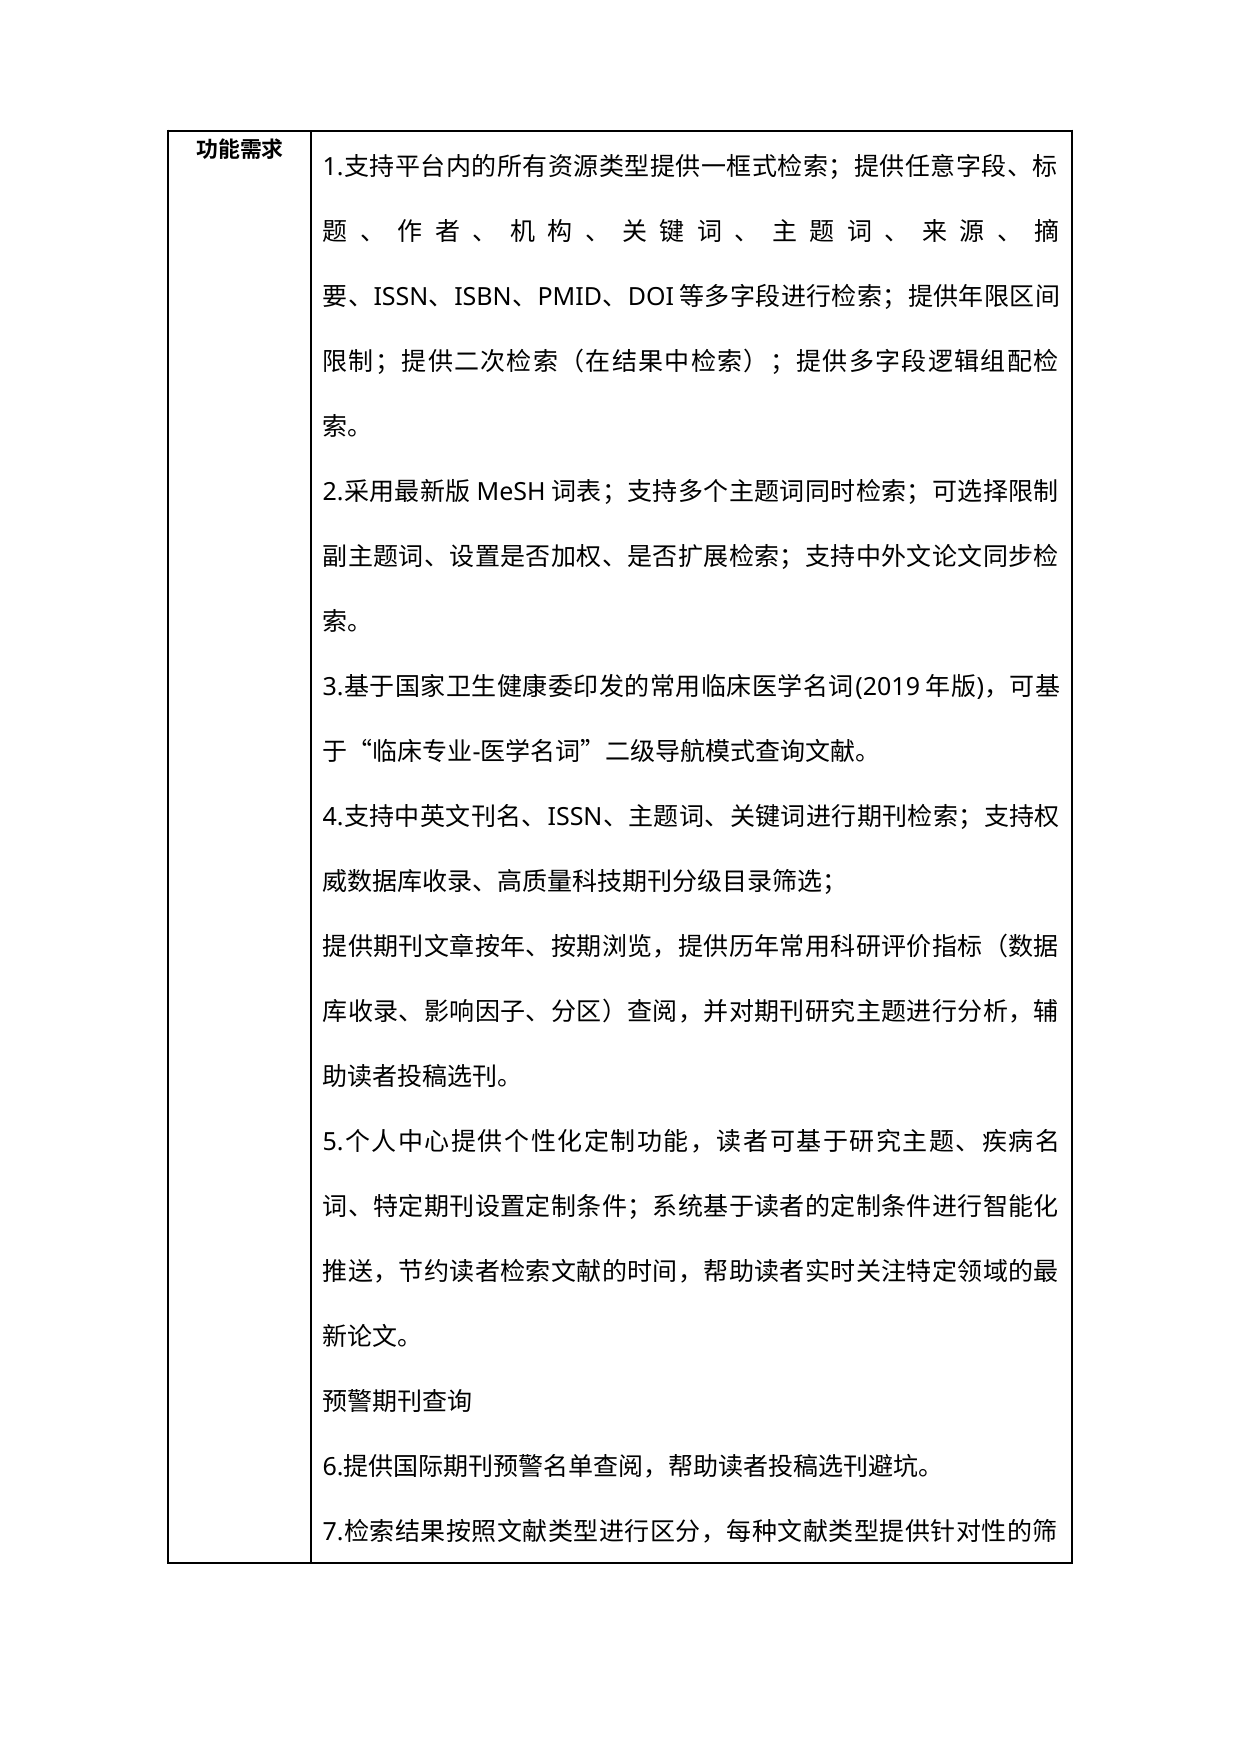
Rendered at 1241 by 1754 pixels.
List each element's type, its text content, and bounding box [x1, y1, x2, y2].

table_cell 功能需求 [169, 132, 310, 1562]
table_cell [312, 132, 1071, 1562]
